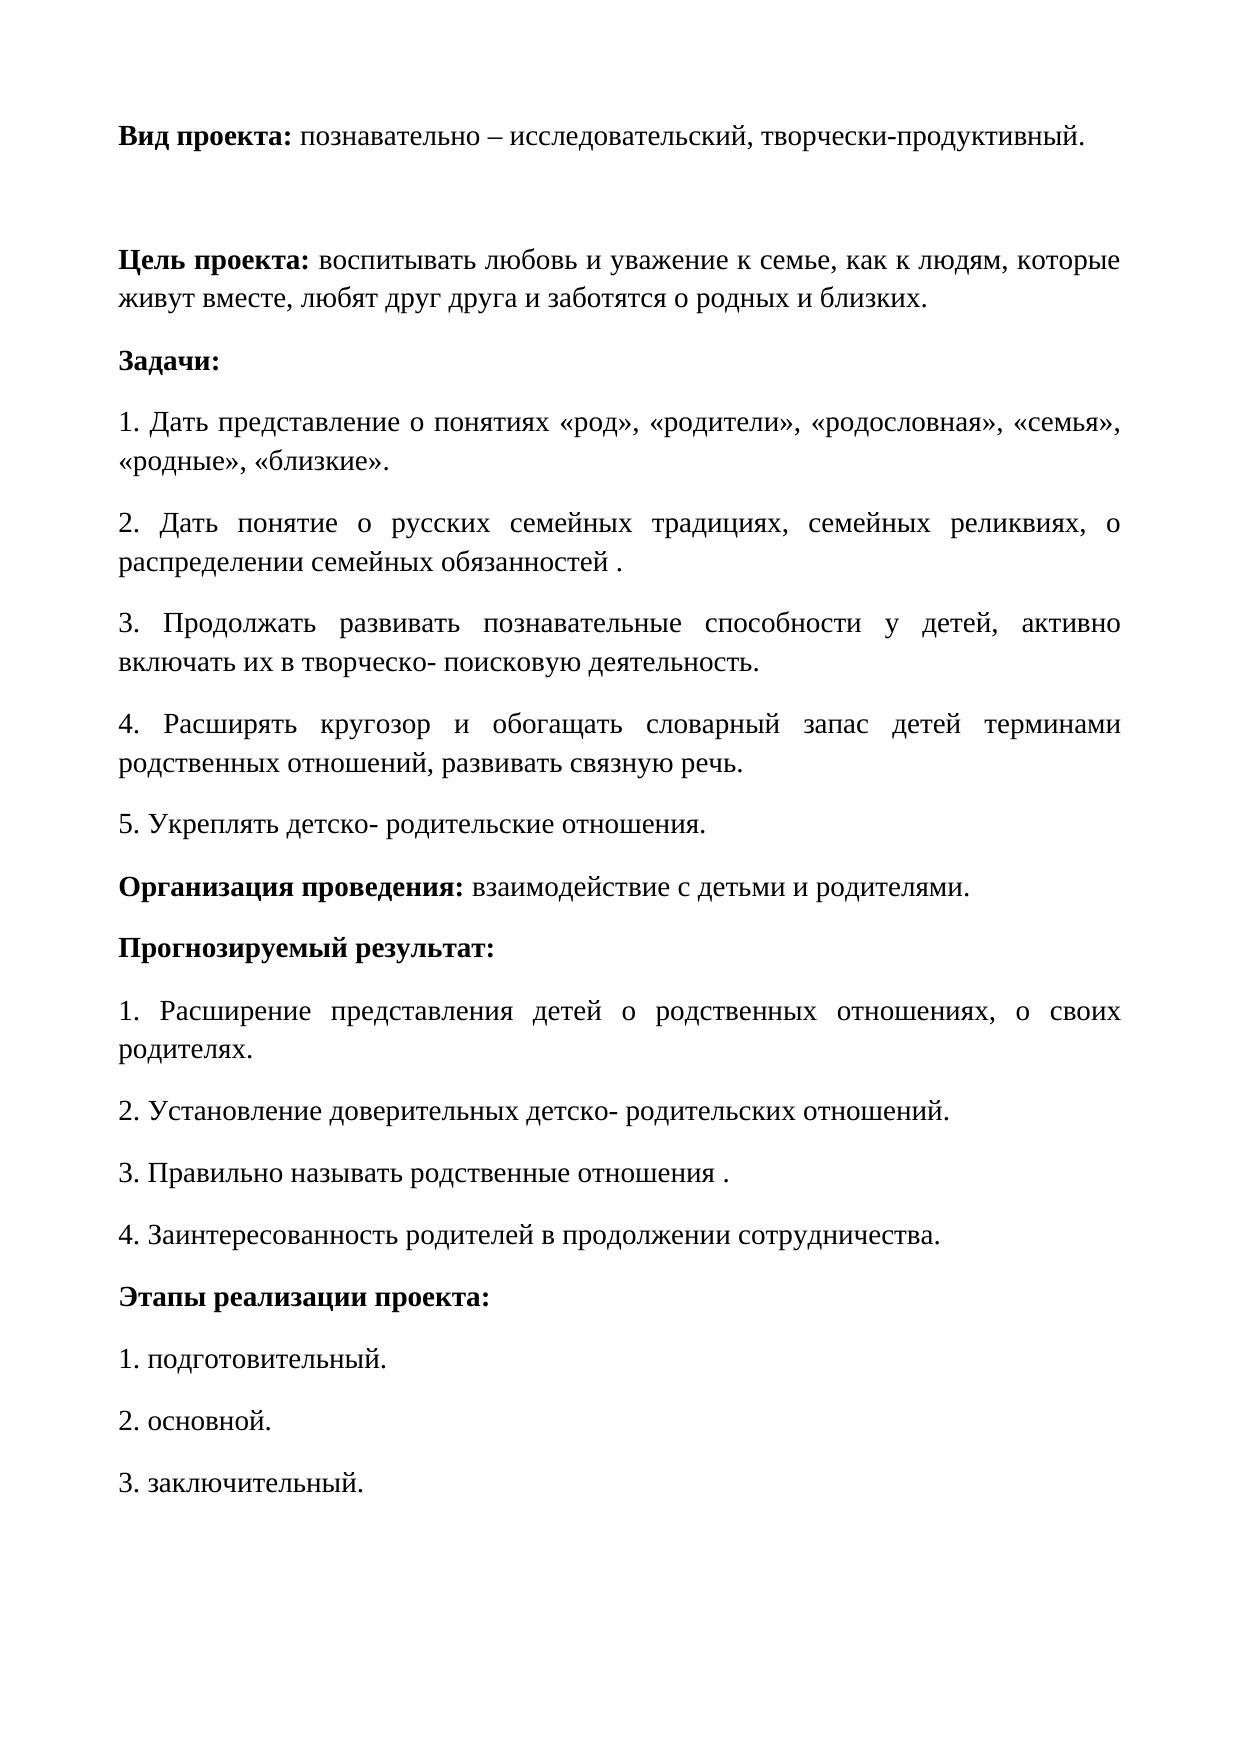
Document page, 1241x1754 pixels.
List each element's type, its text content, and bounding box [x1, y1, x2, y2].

text Прогнозируемый результат: [118, 931, 1122, 964]
text 1. Расширение представления детей о родственных отношениях, о своих родителях. [118, 993, 1122, 1065]
text 1. Дать представление о понятиях «род», «родители», «родословная», «семья», «родные», «близкие». [118, 404, 1122, 477]
text 4. Заинтересованность родителей в продолжении сотрудничества. [118, 1217, 1122, 1251]
text Вид проекта: познавательно – исследовательский, творчески-продуктивный. [118, 118, 1122, 152]
text Организация проведения: взаимодействие с детьми и родителями. [118, 869, 1122, 902]
text Задачи: [118, 343, 1122, 376]
text 3. Правильно называть родственные отношения . [118, 1155, 1122, 1189]
text 2. Дать понятие о русских семейных традициях, семейных реликвиях, о распределении семейных обязанностей . [118, 505, 1122, 577]
text 5. Укреплять детско- родительские отношения. [118, 807, 1122, 840]
text 3. Продолжать развивать познавательные способности у детей, активно включать их в творческо- поисковую деятельность. [118, 606, 1122, 678]
text 3. заключительный. [118, 1465, 1122, 1498]
text 1. подготовительный. [118, 1341, 1122, 1374]
text 2. Установление доверительных детско- родительских отношений. [118, 1093, 1122, 1127]
text 4. Расширять кругозор и обогащать словарный запас детей терминами родственных отношений, развивать связную речь. [118, 706, 1122, 778]
text Цель проекта: воспитывать любовь и уважение к семье, как к людям, которые живут вместе, любят друг друга и заботятся о родных и близких. [118, 242, 1122, 314]
text Этапы реализации проекта: [118, 1279, 1122, 1313]
text 2. основной. [118, 1403, 1122, 1437]
